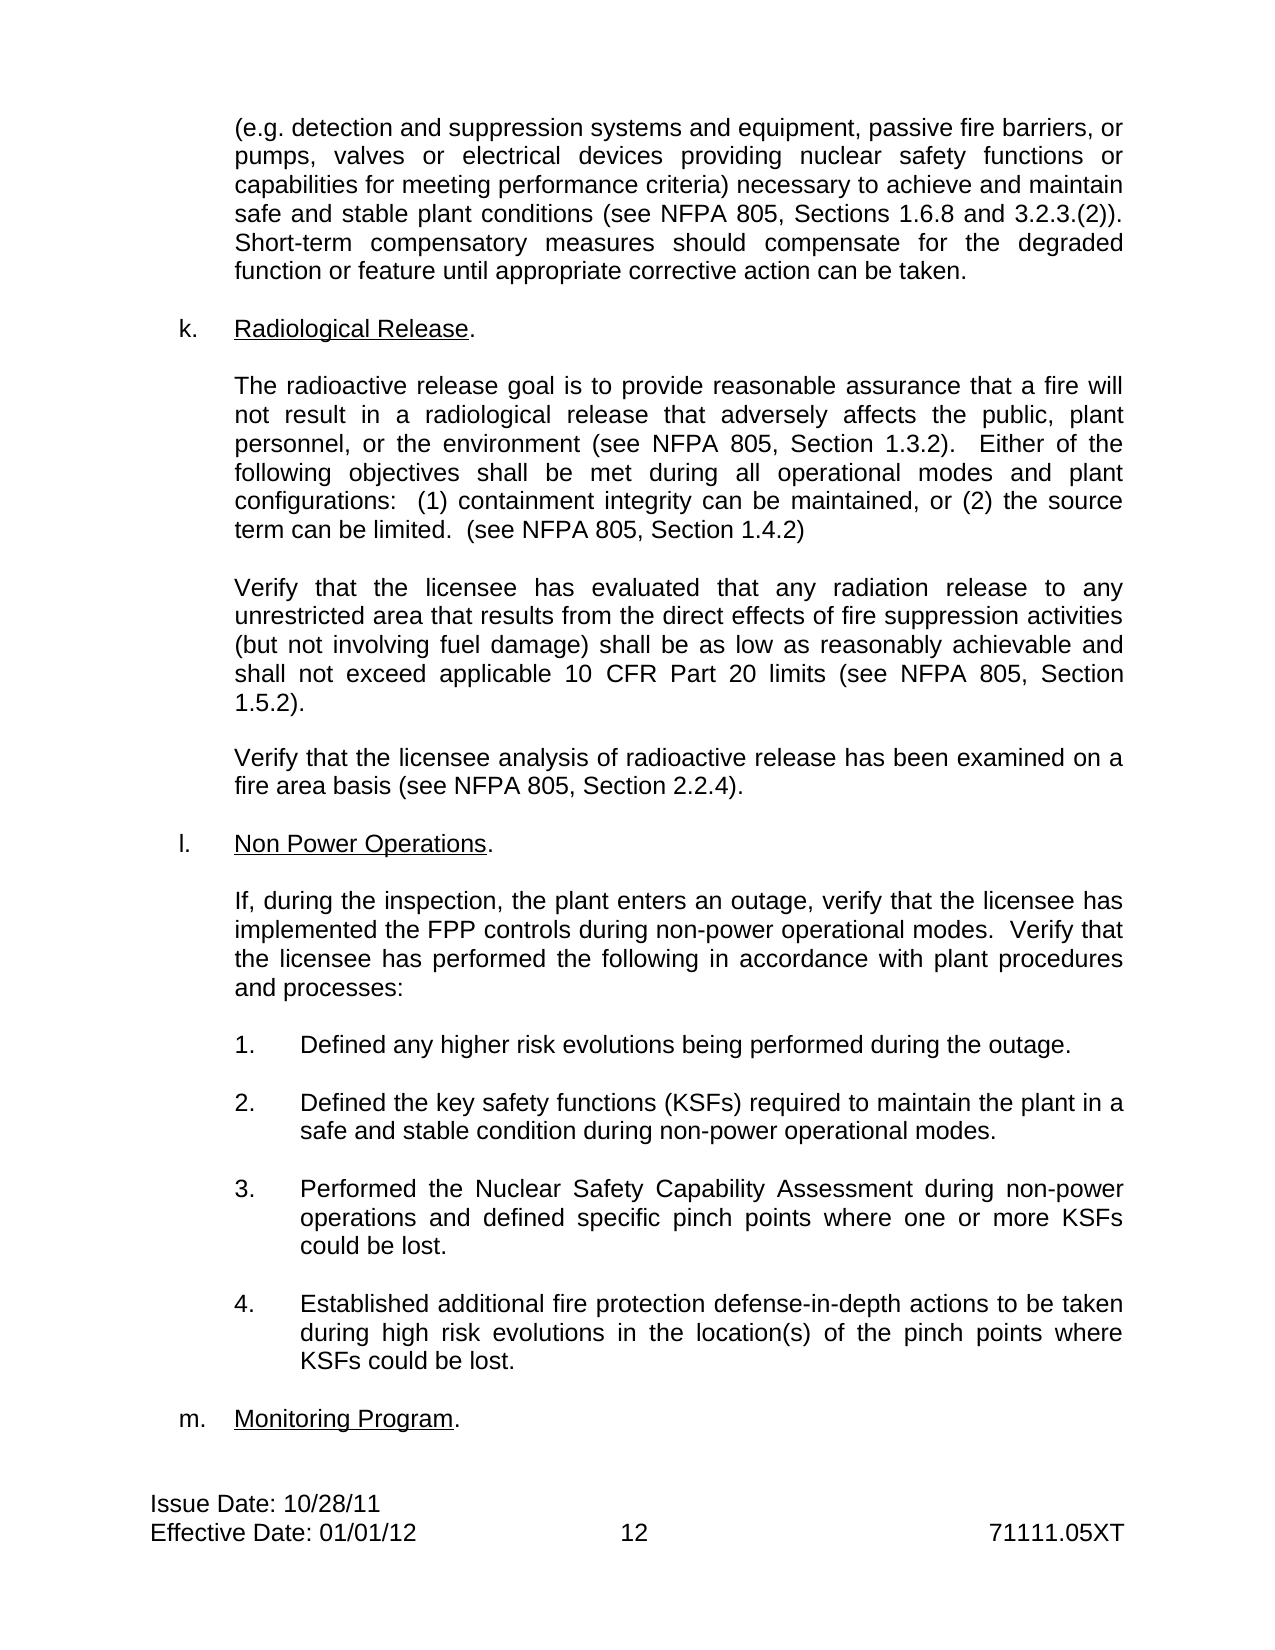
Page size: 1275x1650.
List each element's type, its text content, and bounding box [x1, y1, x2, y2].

text 4. Established additional fire protection defense-in-depth actions to be taken during high risk evolutions in the location(s) of the pinch points where KSFs could be lost. [150, 1289, 1125, 1375]
text k. Radiological Release. [150, 314, 1125, 342]
text 3. Performed the Nuclear Safety Capability Assessment during non-power operations and defined specific pinch points where one or more KSFs could be lost. [150, 1174, 1125, 1260]
text 2. Defined the key safety functions (KSFs) required to maintain the plant in a safe and stable condition during non-power operational modes. [150, 1088, 1125, 1145]
text m. Monitoring Program. [178, 1404, 1125, 1433]
text If, during the inspection, the plant enters an outage, verify that the licensee has implemented the FPP controls during non-power operational modes. Verify that the licensee has performed the following in accordance with plant procedures and processes: [150, 886, 1125, 1001]
text The radioactive release goal is to provide reasonable assurance that a fire will not result in a radiological release that adversely affects the public, plant personnel, or the environment (see NFPA 805, Section 1.3.2). Either of the following objectives shall be met during all operational modes and plant configurations: (1) containment integrity can be maintained, or (2) the source term can be limited. (see NFPA 805, Section 1.4.2) [150, 371, 1125, 544]
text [150, 112, 1125, 285]
text l. Non Power Operations. [150, 829, 1125, 858]
text 1. Defined any higher risk evolutions being performed during the outage. [150, 1030, 1125, 1059]
text Verify that the licensee has evaluated that any radiation release to any unrestricted area that results from the direct effects of fire suppression activities (but not involving fuel damage) shall be as low as reasonably achievable and shall not exceed applicable 10 CFR Part 20 limits (see NFPA 805, Section 1.5.2). [150, 572, 1125, 716]
text Verify that the licensee analysis of radioactive release has been examined on a fire area basis (see NFPA 805, Section 2.2.4). [150, 743, 1125, 800]
